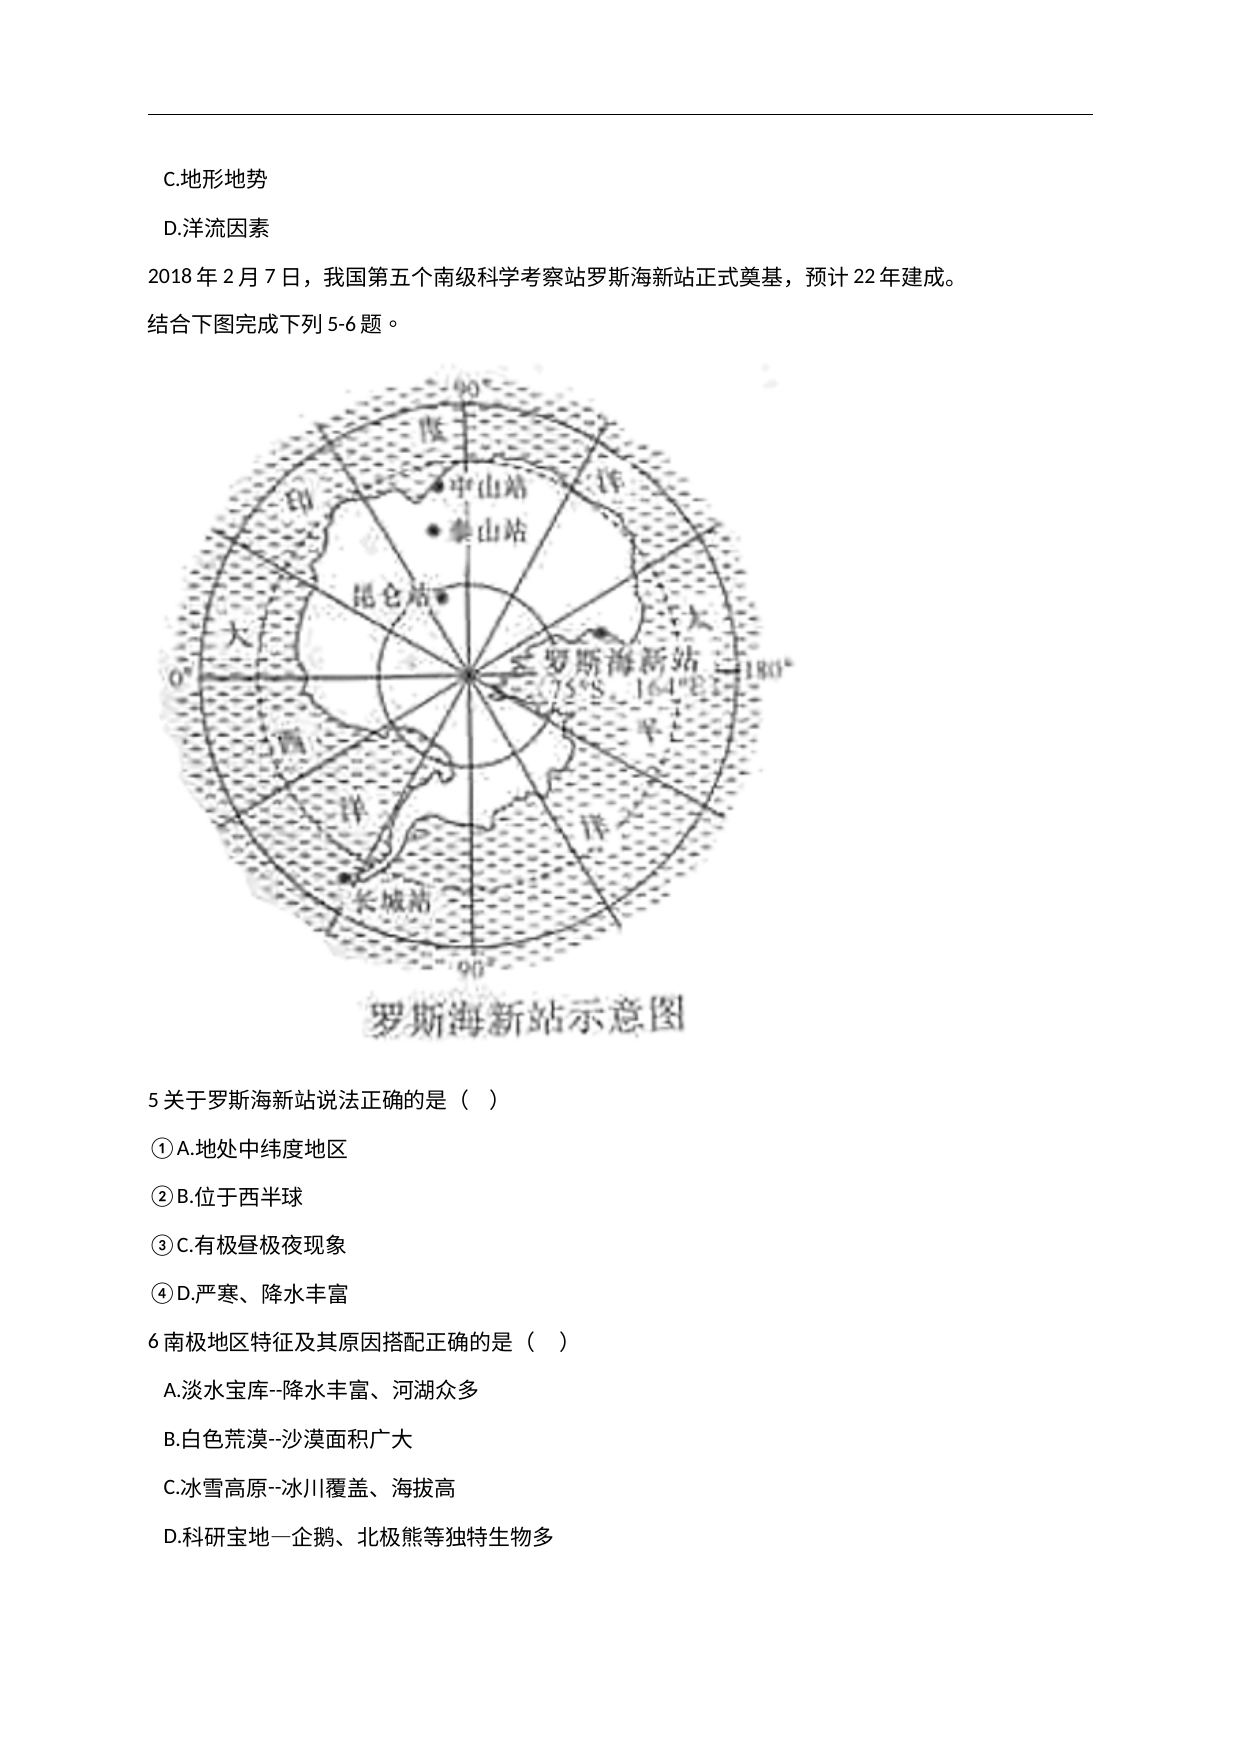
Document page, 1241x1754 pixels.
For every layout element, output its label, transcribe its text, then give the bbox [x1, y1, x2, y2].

text 6南极地区特征及其原因搭配正确的是（ ） [148, 1325, 1093, 1357]
text ①A.地处中纬度地区 [148, 1131, 1093, 1164]
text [163, 162, 1093, 243]
text ④D.严寒、降水丰富 [148, 1276, 1093, 1309]
text 5关于罗斯海新站说法正确的是（ ） [148, 1083, 1093, 1116]
text 结合下图完成下列5-6题。 [148, 307, 1093, 340]
text A.淡水宝库--降水丰富、河湖众多 B.白色荒漠--沙漠面积广大 C.冰雪高原--冰川覆盖、海拔高 D.科研宝地—企鹅、北极熊等独特生物多 [163, 1373, 1093, 1552]
text ②B.位于西半球 [148, 1180, 1093, 1212]
text 2018年2月7日，我国第五个南级科学考察站罗斯海新站正式奠基，预计22年建成。 [148, 259, 1093, 292]
picture [147, 354, 822, 1051]
text ③C.有极昼极夜现象 [148, 1228, 1093, 1261]
